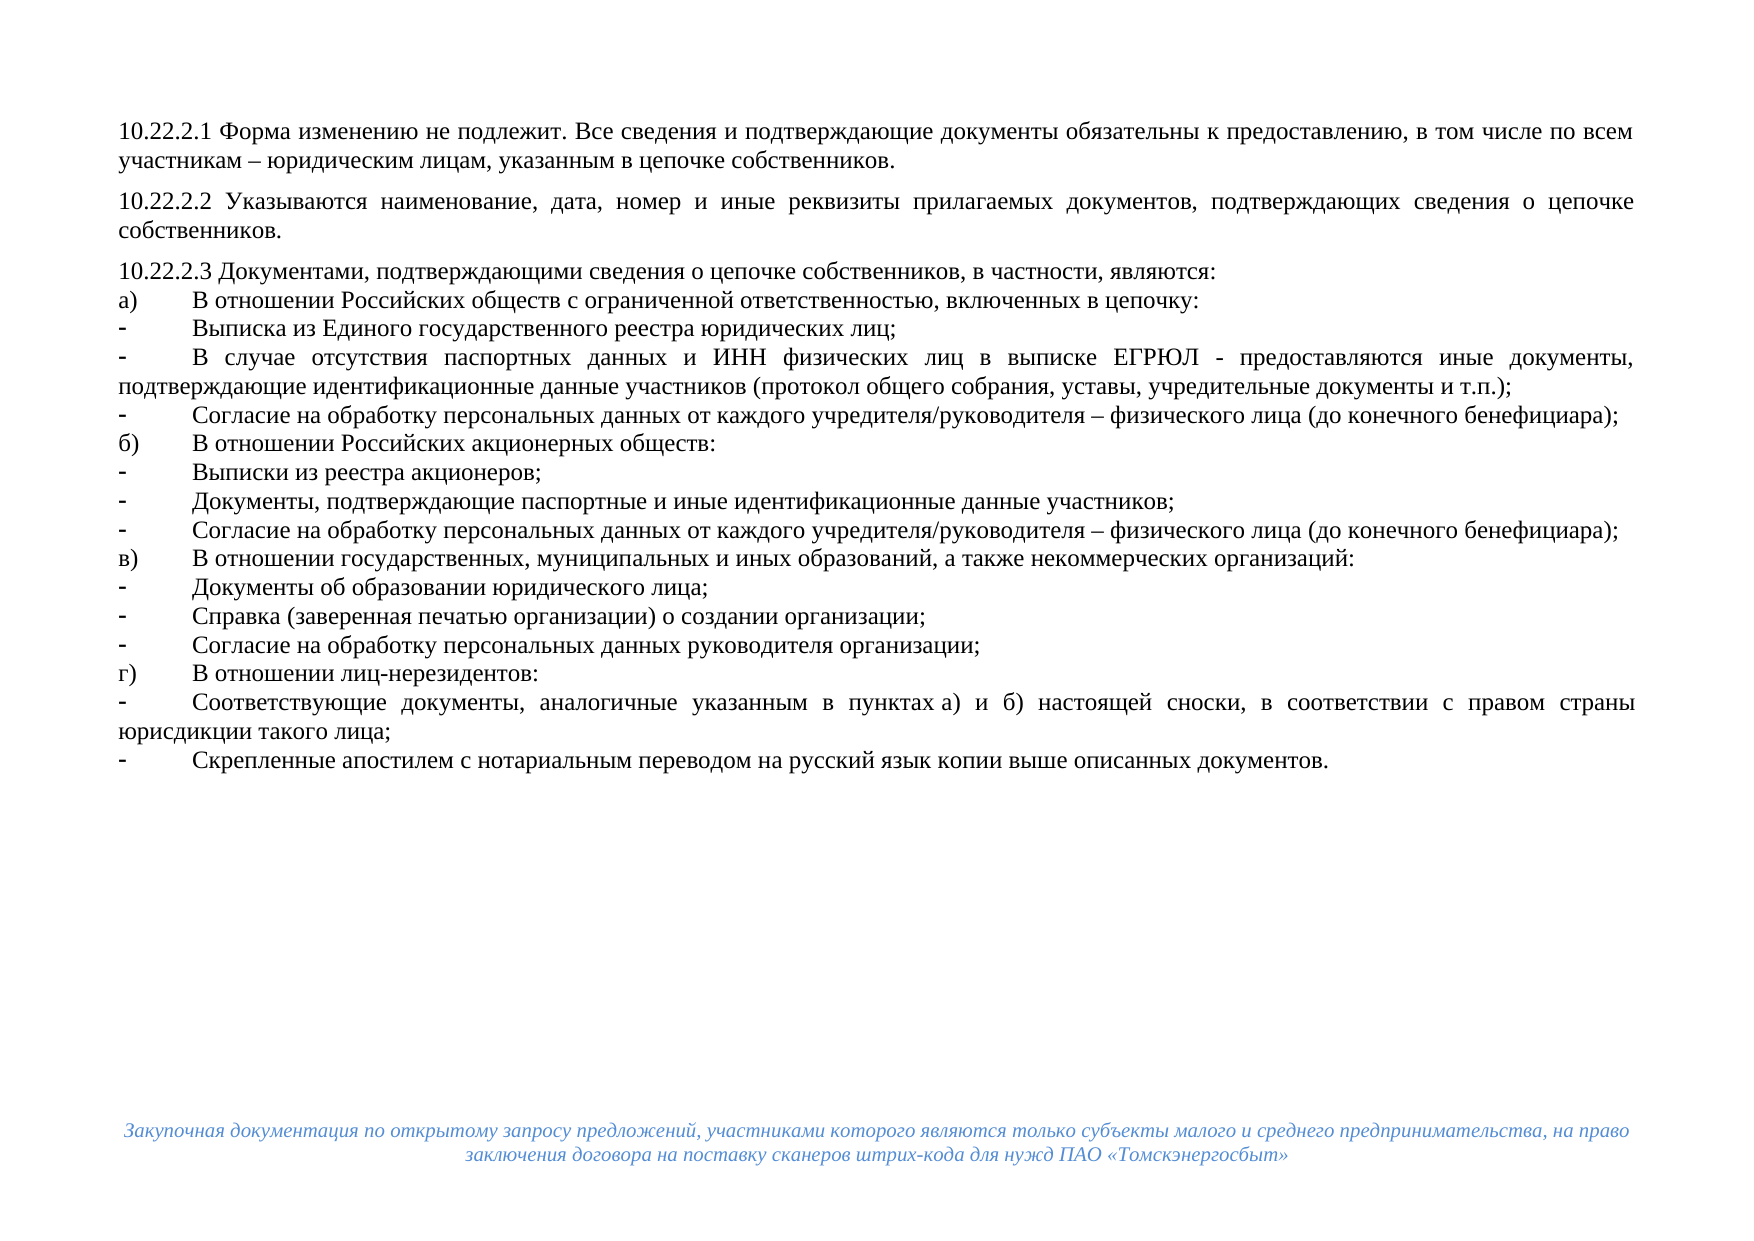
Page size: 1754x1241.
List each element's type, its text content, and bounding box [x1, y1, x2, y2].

text 10.22.2.2 Указываются наименование, дата, номер и иные реквизиты прилагаемых документов, подтверждающих сведения о цепочке собственников. [118, 186, 1636, 243]
list Скрепленные апостилем с нотариальным переводом на русский язык копии выше описанных документов. [118, 745, 1636, 773]
list В отношении Российских обществ с ограниченной ответственностью, включенных в цепочку: [118, 285, 1636, 313]
list В отношении лиц-нерезидентов: [118, 658, 1636, 687]
list Документы, подтверждающие паспортные и иные идентификационные данные участников; [118, 486, 1636, 515]
list В отношении Российских акционерных обществ: [118, 428, 1636, 457]
list Справка (заверенная печатью организации) о создании организации; [118, 601, 1636, 630]
list В случае отсутствия паспортных данных и ИНН физических лиц в выписке ЕГРЮЛ - предоставляются иные документы, подтверждающие идентификационные данные участников (протокол общего собрания, уставы, учредительные документы и т.п.); [118, 342, 1636, 400]
list Согласие на обработку персональных данных от каждого учредителя/руководителя – физического лица (до конечного бенефициара); [118, 400, 1636, 428]
list Выписки из реестра акционеров; [118, 457, 1636, 486]
list Согласие на обработку персональных данных от каждого учредителя/руководителя – физического лица (до конечного бенефициара); [118, 515, 1636, 543]
list В отношении государственных, муниципальных и иных образований, а также некоммерческих организаций: [118, 543, 1636, 572]
list Соответствующие документы, аналогичные указанным в пунктах а) и б) настоящей сноски, в соответствии с правом страны юрисдикции такого лица; [118, 687, 1636, 745]
list Согласие на обработку персональных данных руководителя организации; [118, 630, 1636, 658]
list Выписка из Единого государственного реестра юридических лиц; [118, 313, 1636, 342]
text 10.22.2.1 Форма изменению не подлежит. Все сведения и подтверждающие документы обязательны к предоставлению, в том числе по всем участникам – юридическим лицам, указанным в цепочке собственников. [118, 116, 1636, 173]
list Документы об образовании юридического лица; [118, 572, 1636, 601]
text 10.22.2.3 Документами, подтверждающими сведения о цепочке собственников, в частности, являются: [118, 256, 1636, 285]
